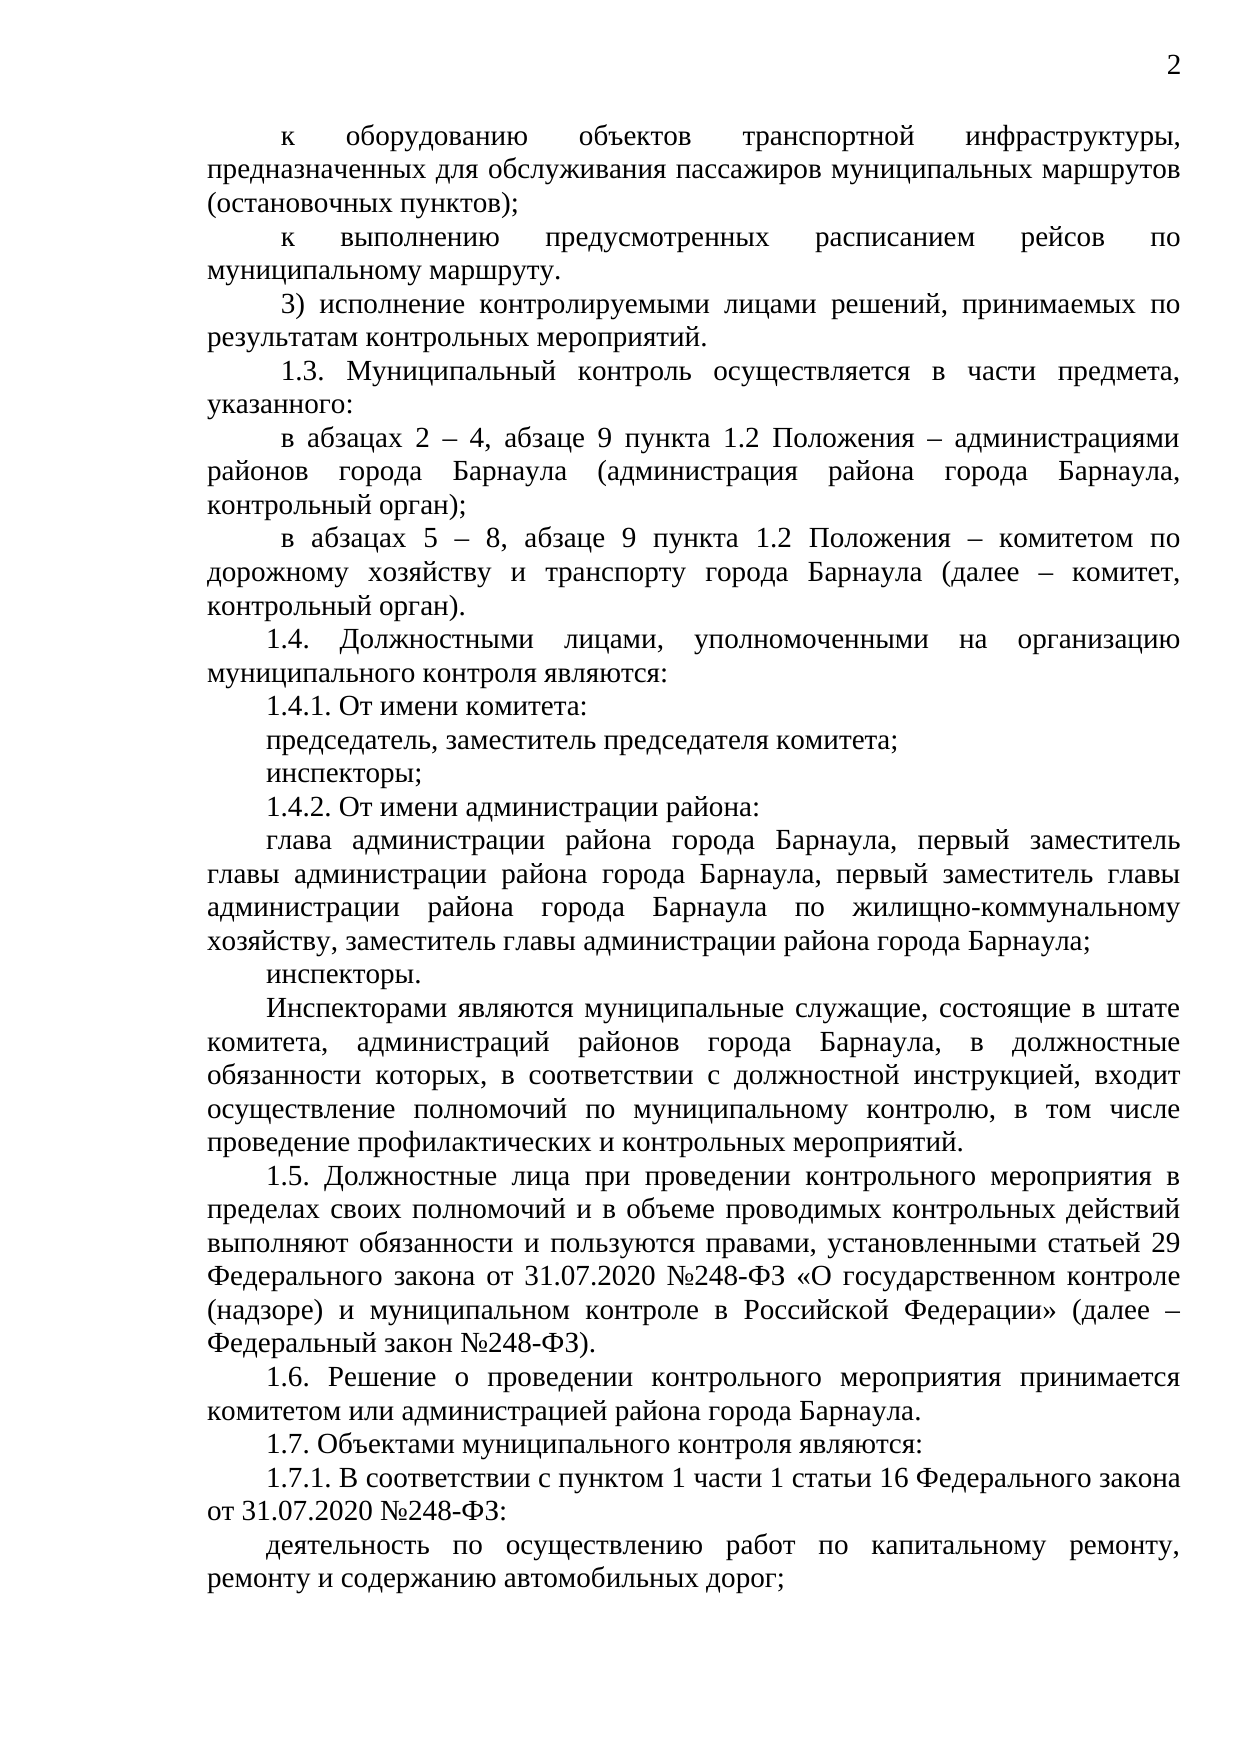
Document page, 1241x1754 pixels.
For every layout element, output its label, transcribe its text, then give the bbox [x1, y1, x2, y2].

text Инспекторами являются муниципальные служащие, состоящие в штате комитета, администраций районов города Барнаула, в должностные обязанности которых, в соответствии с должностной инструкцией, входит осуществление полномочий по муниципальному контролю, в том числе проведение профилактических и контрольных мероприятий. [207, 990, 1181, 1158]
text 1.7. Объектами муниципального контроля являются: [207, 1426, 1181, 1460]
text 1.6. Решение о проведении контрольного мероприятия принимается комитетом или администрацией района города Барнаула. [207, 1359, 1181, 1426]
text 1.4. Должностными лицами, уполномоченными на организацию муниципального контроля являются: [207, 621, 1181, 688]
text в абзацах 2 – 4, абзаце 9 пункта 1.2 Положения – администрациями районов города Барнаула (администрация района города Барнаула, контрольный орган); [207, 420, 1181, 521]
text 3) исполнение контролируемыми лицами решений, принимаемых по результатам контрольных мероприятий. [207, 286, 1181, 353]
text 1.5. Должностные лица при проведении контрольного мероприятия в пределах своих полномочий и в объеме проводимых контрольных действий выполняют обязанности и пользуются правами, установленными статьей 29 Федерального закона от 31.07.2020 №248-ФЗ «О государственном контроле (надзоре) и муниципальном контроле в Российской Федерации» (далее – Федеральный закон №248-ФЗ). [207, 1158, 1181, 1359]
text 1.3. Муниципальный контроль осуществляется в части предмета, указанного: [207, 353, 1181, 420]
text 1.7.1. В соответствии с пунктом 1 части 1 статьи 16 Федерального закона от 31.07.2020 №248-ФЗ: [207, 1460, 1181, 1527]
text 1.4.2. От имени администрации района: [207, 789, 1181, 822]
text в абзацах 5 – 8, абзаце 9 пункта 1.2 Положения – комитетом по дорожному хозяйству и транспорту города Барнаула (далее – комитет, контрольный орган). [207, 521, 1181, 621]
text глава администрации района города Барнаула, первый заместитель главы администрации района города Барнаула, первый заместитель главы администрации района города Барнаула по жилищно-коммунальному хозяйству, заместитель главы администрации района города Барнаула; [207, 822, 1181, 957]
text деятельность по осуществлению работ по капитальному ремонту, ремонту и содержанию автомобильных дорог; [207, 1527, 1181, 1594]
text к выполнению предусмотренных расписанием рейсов по муниципальному маршруту. [207, 219, 1181, 286]
text инспекторы. [207, 957, 1181, 990]
text 1.4.1. От имени комитета: [207, 688, 1181, 722]
text инспекторы; [207, 755, 1181, 789]
text председатель, заместитель председателя комитета; [207, 722, 1181, 755]
text к оборудованию объектов транспортной инфраструктуры, предназначенных для обслуживания пассажиров муниципальных маршрутов (остановочных пунктов); [207, 118, 1181, 219]
